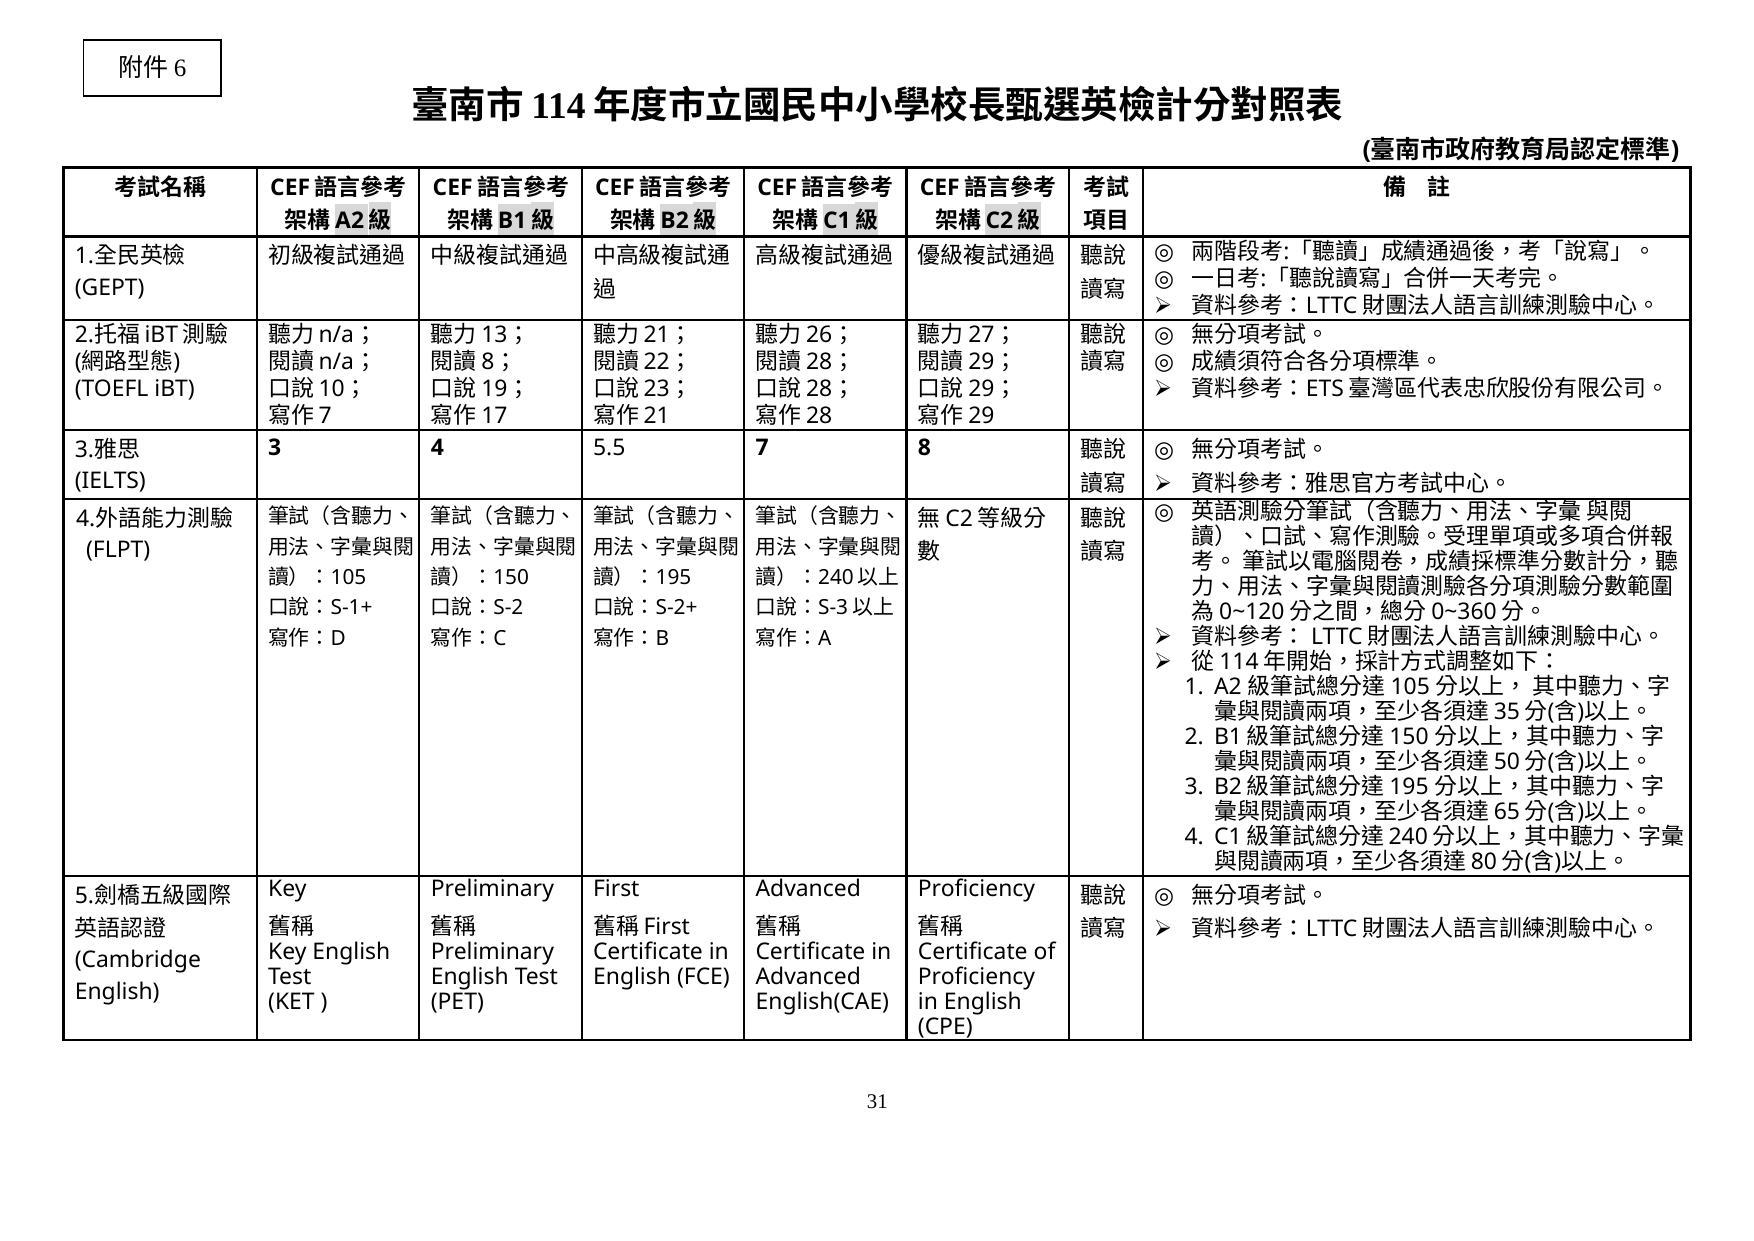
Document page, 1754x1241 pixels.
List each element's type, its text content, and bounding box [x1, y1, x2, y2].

table_cell 聽力21； 閱讀22； 口說23； 寫作21 [583, 321, 743, 429]
table_cell 初級複試通過 [258, 238, 418, 319]
table_header 備 註 [1144, 169, 1689, 235]
table_cell 聽說讀寫 [1070, 238, 1142, 319]
table_cell 高級複試通過 [745, 238, 905, 319]
table_cell 無C2等級分數 [908, 500, 1068, 875]
table_cell 聽力13； 閱讀8； 口說19； 寫作17 [420, 321, 581, 429]
table_header 考試名稱 [65, 169, 256, 235]
table_cell 中級複試通過 [420, 238, 581, 319]
table_cell 5.劍橋五級國際英語認證(Cambridge English) [65, 877, 256, 1039]
table_header CEF語言參考架構C1級 [745, 169, 905, 235]
table_cell 3 [258, 431, 418, 498]
table_header CEF語言參考架構A2級 [258, 169, 418, 235]
table_cell 聽力n/a； 閱讀n/a； 口說10； 寫作7 [258, 321, 418, 429]
table_cell 兩階段考:「聽讀」成績通過後，考「說寫」。 一日考:「聽說讀寫」合併一天考完。 資料參考：LTTC財團法人語言訓練測驗中心。 [1144, 238, 1689, 319]
table_cell 5.5 [583, 431, 743, 498]
table_cell 英語測驗分筆試（含聽力、用法、字彙 與閱讀）、口試、寫作測驗。受理單項或多項合併報考。 筆試以電腦閱卷，成績採標準分數計分，聽力、用法、字彙與閱讀測驗各分項測驗分數範圍為0~120分之間，總分0~360分。 資料參考： LTTC財團法人語言訓練測驗中心。 從 114年開始，採計方式調整如下： A2 級筆試總分達 105 分以上， 其中聽力、字彙與閱讀兩項，至少各須達35分(含)以上。 B1級筆試總分達 150 分以上，其中聽力、字彙與閱讀兩項，至少各須達50分(含)以上。 B2級筆試總分達 195 分以上，其中聽力、字彙與閱讀兩項，至少各須達65分(含)以上。 C1級筆試總分達240分以上，其中聽力、字彙與閱讀兩項，至少各須達80分(含)以上。 [1144, 500, 1689, 875]
table_cell 筆試（含聽力、用法、字彙與閱讀）：150 口說：S-2 寫作：C [420, 500, 581, 875]
subtitle 臺南市114年度市立國民中小學校長甄選英檢計分對照表 [75, 75, 1679, 129]
table_cell First 舊稱First Certificate in English (FCE) [583, 877, 743, 1039]
table_cell 筆試（含聽力、用法、字彙與閱讀）：195 口說：S-2+ 寫作：B [583, 500, 743, 875]
table_header 考試項目 [1070, 169, 1142, 235]
table_header CEF語言參考架構C2級 [908, 169, 1068, 235]
table_cell 聽力26； 閱讀28； 口說28； 寫作28 [745, 321, 905, 429]
table_cell Preliminary 舊稱Preliminary English Test (PET) [420, 877, 581, 1039]
table_cell Advanced 舊稱Certificate in Advanced English(CAE) [745, 877, 905, 1039]
table_cell 2.托福iBT測驗 (網路型態) (TOEFL iBT) [65, 321, 256, 429]
table_cell 無分項考試。 資料參考：LTTC財團法人語言訓練測驗中心。 [1144, 877, 1689, 1039]
table_cell 聽力27； 閱讀29； 口說29； 寫作29 [908, 321, 1068, 429]
table_cell 聽說讀寫 [1070, 431, 1142, 498]
table_cell 無分項考試。 成績須符合各分項標準。 資料參考：ETS臺灣區代表忠欣股份有限公司。 [1144, 321, 1689, 429]
table_cell 無分項考試。 資料參考：雅思官方考試中心。 [1144, 431, 1689, 498]
table_cell 優級複試通過 [908, 238, 1068, 319]
table_cell 4 [420, 431, 581, 498]
table_header CEF語言參考架構B1級 [420, 169, 581, 235]
table_cell Proficiency 舊稱Certificate of Proficiency in English (CPE) [908, 877, 1068, 1039]
table_cell 8 [908, 431, 1068, 498]
table_header CEF語言參考架構B2級 [583, 169, 743, 235]
table_cell 1.全民英檢 (GEPT) [65, 238, 256, 319]
table_cell Key 舊稱 Key English Test (KET ) [258, 877, 418, 1039]
table_cell 筆試（含聽力、用法、字彙與閱讀）：240以上 口說：S-3以上 寫作：A [745, 500, 905, 875]
table_cell 中高級複試通過 [583, 238, 743, 319]
table_cell 筆試（含聽力、用法、字彙與閱讀）：105 口說：S-1+ 寫作：D [258, 500, 418, 875]
table_cell 聽說讀寫 [1070, 321, 1142, 429]
table_cell 聽說讀寫 [1070, 877, 1142, 1039]
table_cell 3.雅思 (IELTS) [65, 431, 256, 498]
table_cell 聽說讀寫 [1070, 500, 1142, 875]
table_cell 7 [745, 431, 905, 498]
table_cell [65, 500, 256, 875]
text (臺南市政府教育局認定標準) [75, 129, 1679, 166]
